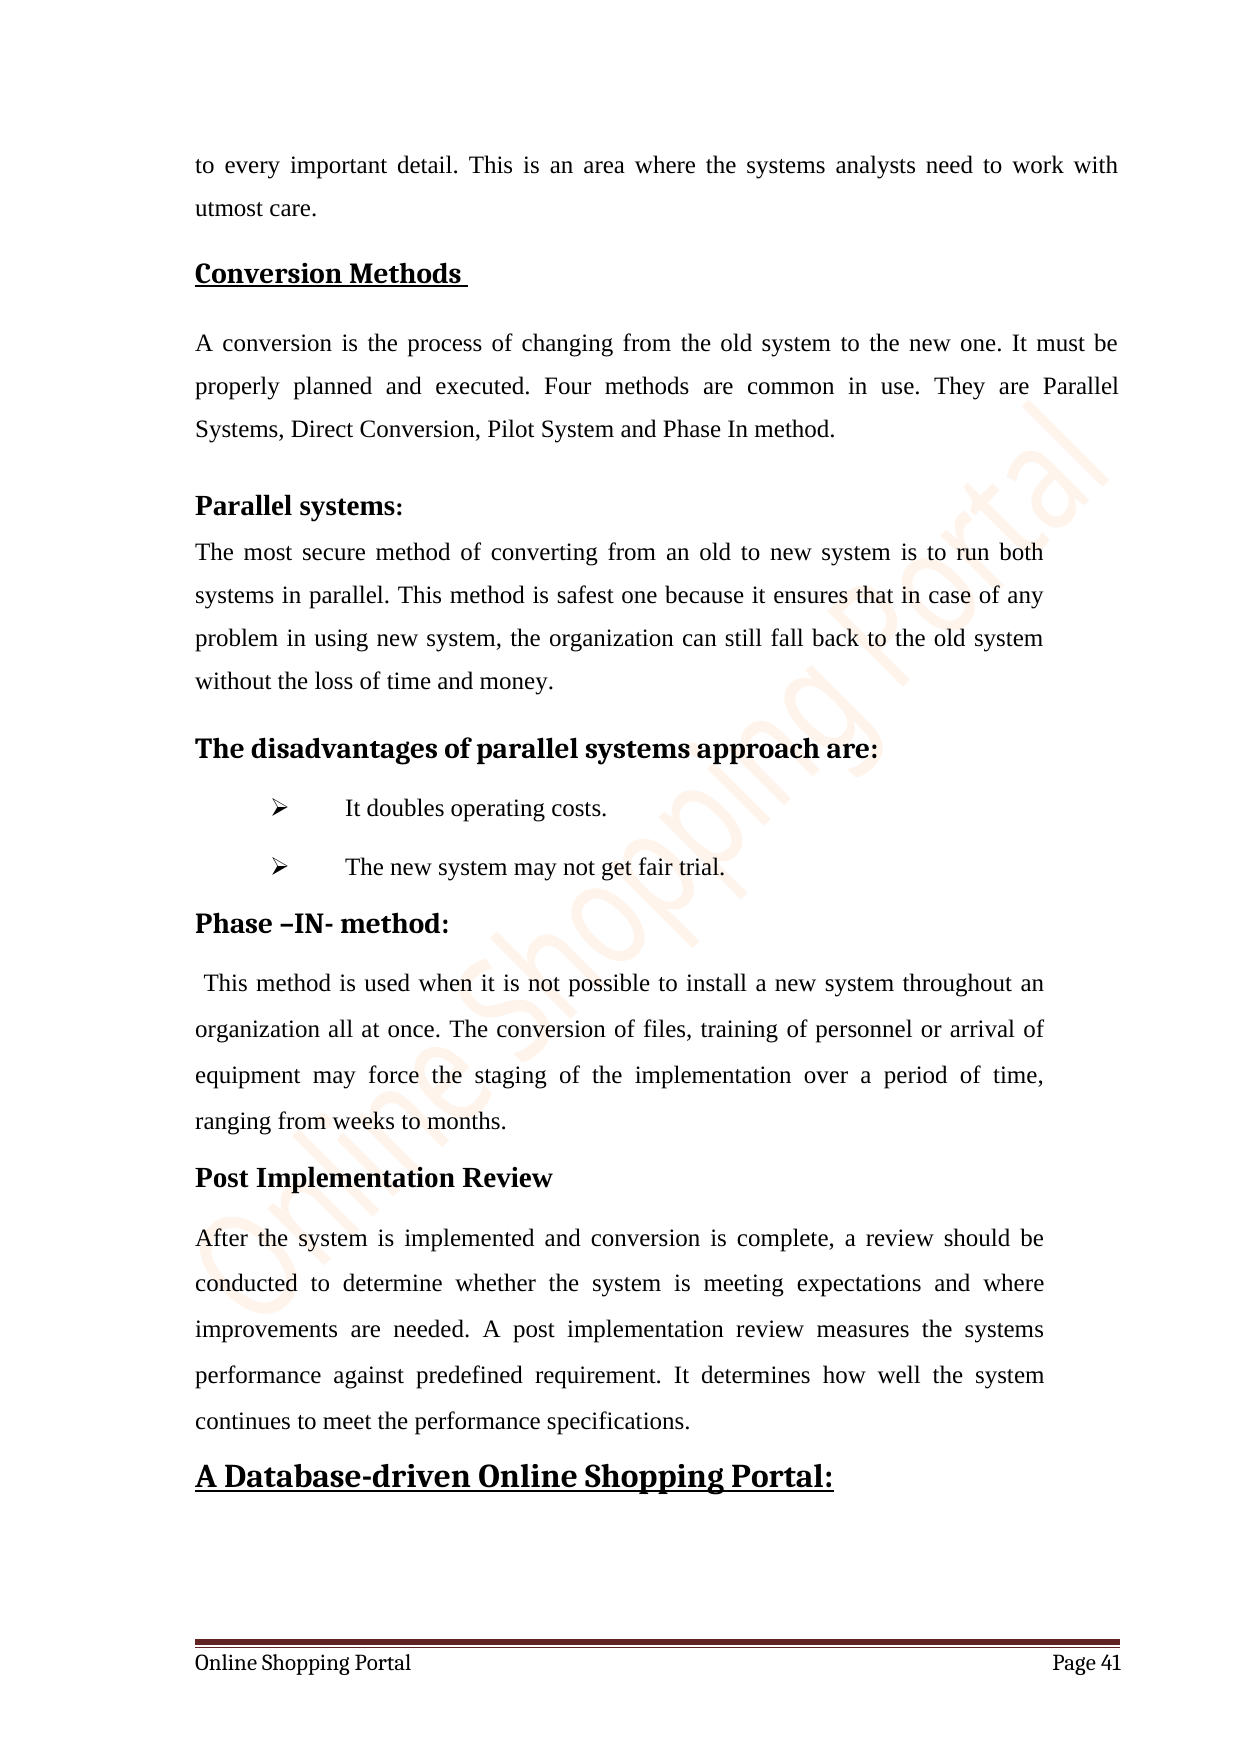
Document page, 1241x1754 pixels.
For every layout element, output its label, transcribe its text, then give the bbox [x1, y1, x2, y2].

text After the system is implemented and conversion is complete, a review should be conducted to determine whether the system is meeting expectations and where improvements are needed. A post implementation review measures the systems performance against predefined requirement. It determines how well the system continues to meet the performance specifications. [195, 1209, 1045, 1438]
text The disadvantages of parallel systems approach are: [195, 722, 1045, 768]
text A Database-driven Online Shopping Portal: [195, 1451, 1045, 1497]
text Post Implementation Review [195, 1151, 1045, 1197]
text The most secure method of converting from an old to new system is to run both systems in parallel. This method is safest one because it ensures that in case of any problem in using new system, the organization can still fall back to the old system without the loss of time and money. [195, 537, 1045, 695]
text This method is used when it is not possible to install a new system throughout an organization all at once. The conversion of files, training of personnel or arrival of equipment may force the staging of the implementation over a period of time, ranging from weeks to months. [195, 955, 1045, 1138]
text A conversion is the process of changing from the old system to the new one. It must be properly planned and executed. Four methods are common in use. They are Parallel Systems, Direct Conversion, Pilot System and Phase In method. [195, 328, 1120, 443]
text Parallel systems: [195, 478, 1045, 524]
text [195, 150, 1120, 222]
text Conversion Methods [195, 257, 1120, 291]
text Phase –IN- method: [195, 897, 1045, 943]
list It doubles operating costs. [195, 780, 1045, 826]
list The new system may not get fair trial. [195, 838, 1045, 884]
